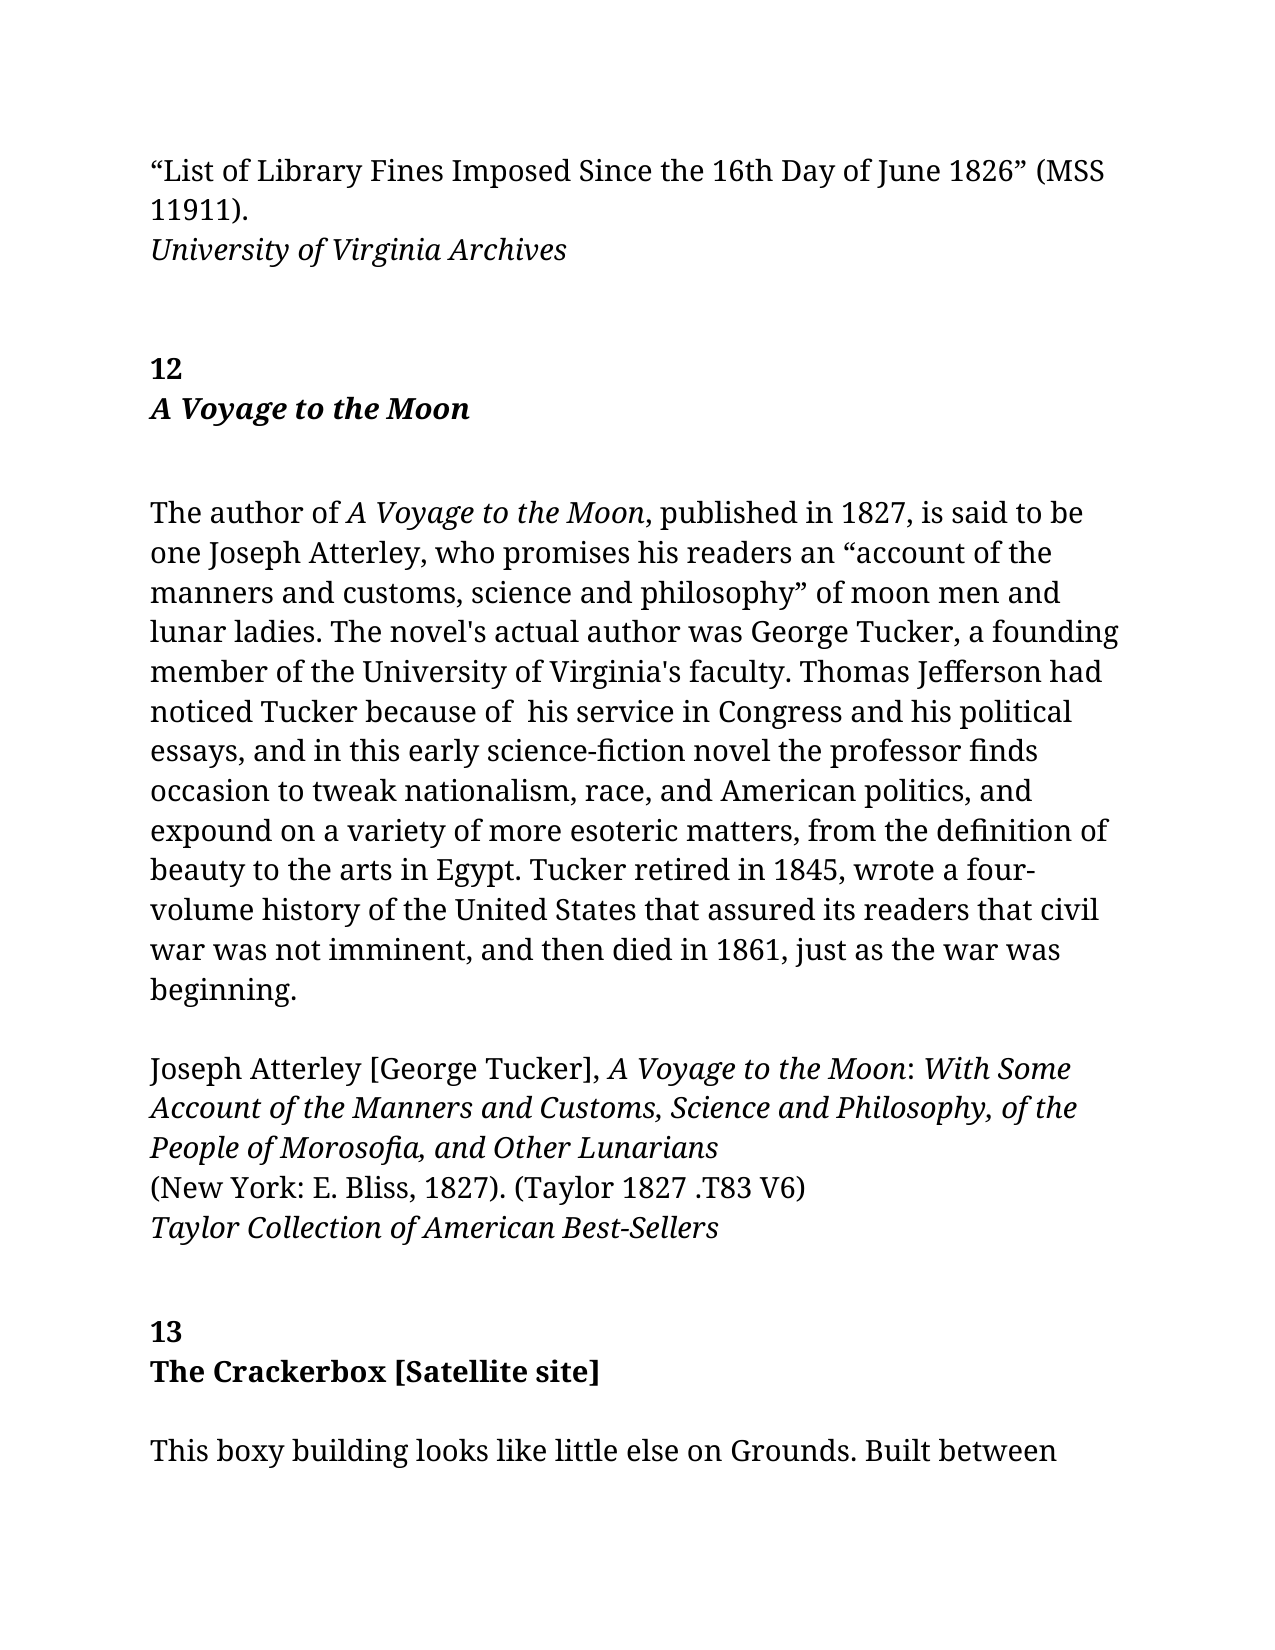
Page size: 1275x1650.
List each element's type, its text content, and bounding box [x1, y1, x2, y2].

text 13 [150, 1311, 1125, 1351]
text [150, 1391, 1125, 1470]
text “List of Library Fines Imposed Since the 16th Day of June 1826” (MSS 11911). [150, 150, 1125, 229]
text Joseph Atterley [George Tucker], A Voyage to the Moon: With Some Account of the Manners and Customs, Science and Philosophy, of the People of Morosofia, and Other Lunarians [150, 1048, 1125, 1167]
text A Voyage to the Moon [150, 388, 1125, 428]
text (New York: E. Bliss, 1827). (Taylor 1827 .T83 V6) [150, 1167, 1125, 1207]
text The Crackerbox [Satellite site] [150, 1351, 1125, 1391]
text 12 [150, 348, 1125, 388]
text The author of A Voyage to the Moon, published in 1827, is said to be one Joseph Atterley, who promises his readers an “account of the manners and customs, science and philosophy” of moon men and lunar ladies. The novel's actual author was George Tucker, a founding member of the University of Virginia's faculty. Thomas Jefferson had noticed Tucker because of his service in Congress and his political essays, and in this early science-fiction novel the professor finds occasion to tweak nationalism, race, and American politics, and expound on a variety of more esoteric matters, from the definition of beauty to the arts in Egypt. Tucker retired in 1845, wrote a four-volume history of the United States that assured its readers that civil war was not imminent, and then died in 1861, just as the war was beginning. [150, 492, 1125, 1008]
text University of Virginia Archives [150, 229, 1125, 269]
text Taylor Collection of American Best-Sellers [150, 1207, 1125, 1247]
